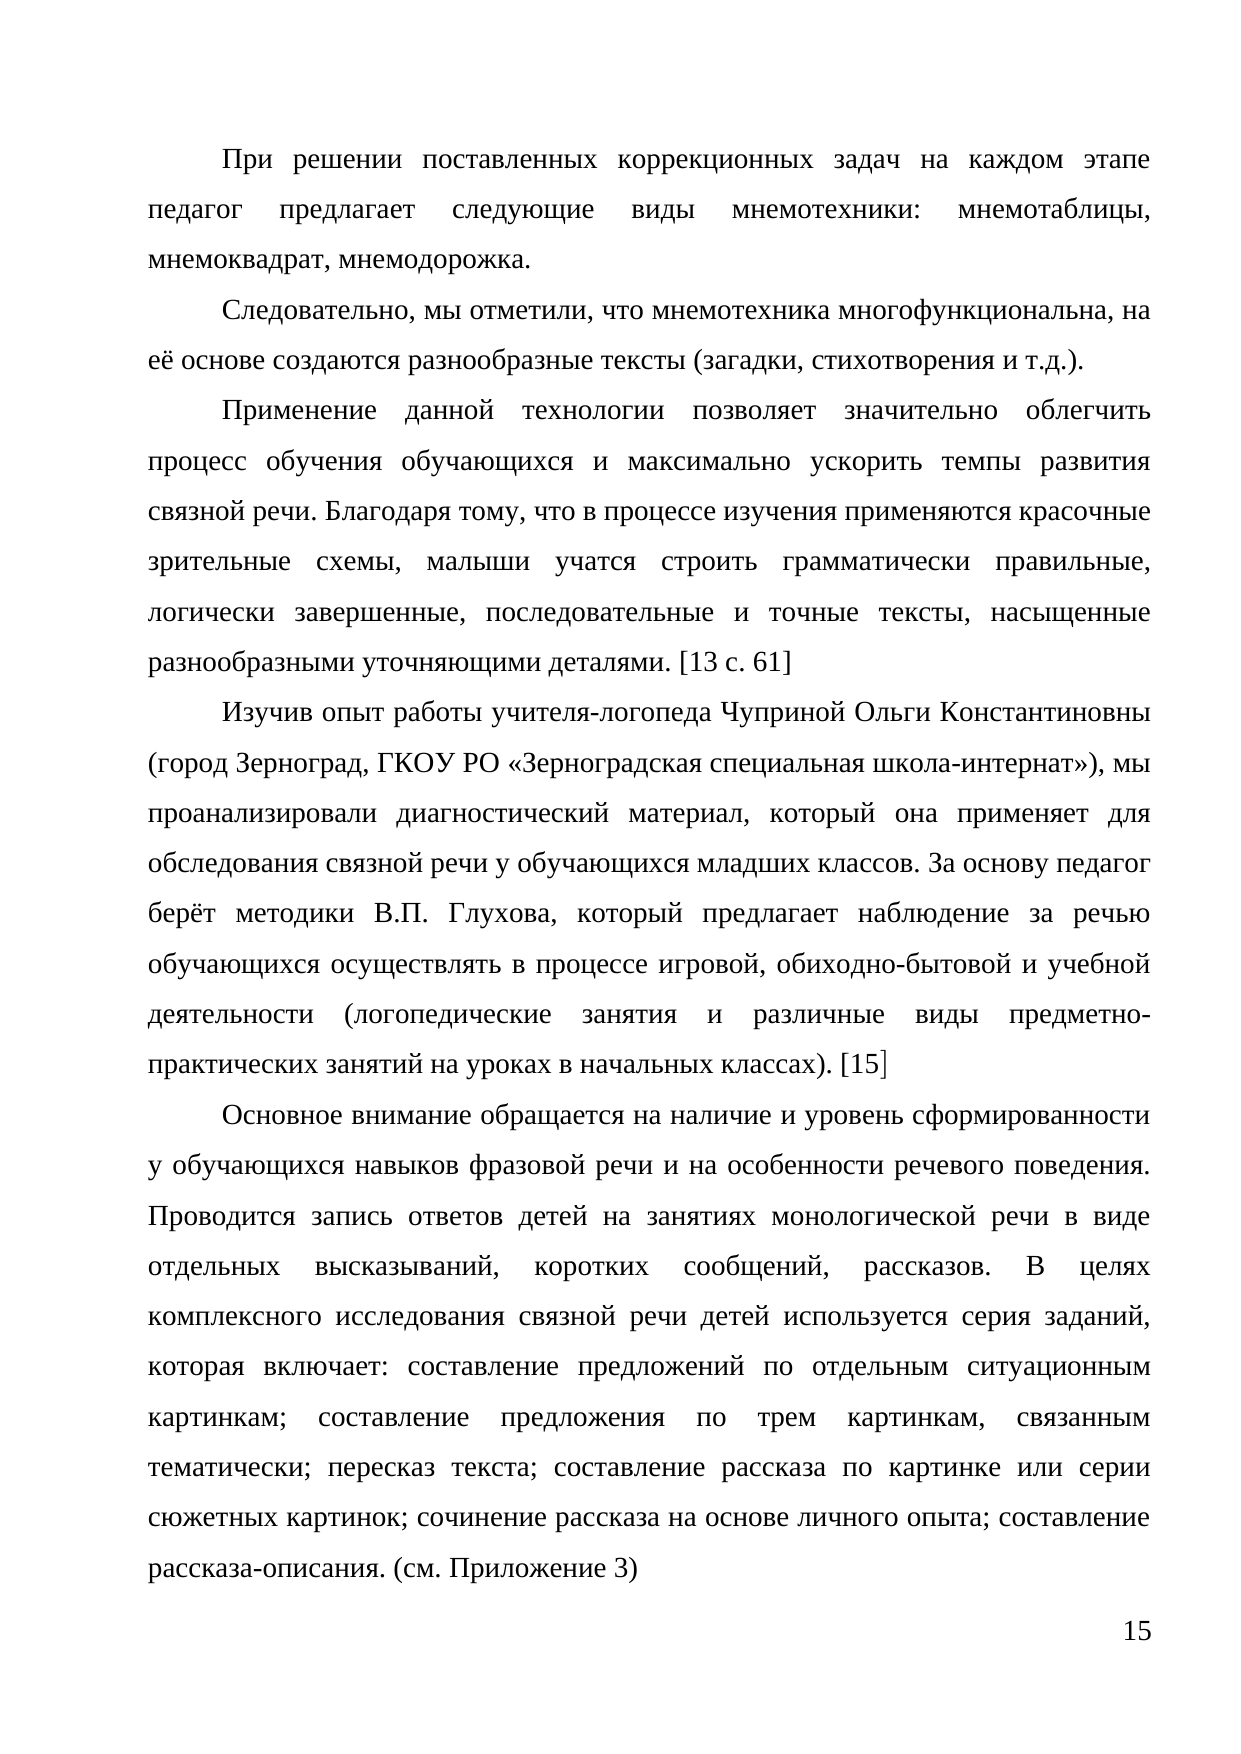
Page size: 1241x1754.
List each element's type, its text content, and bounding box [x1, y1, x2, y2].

text Изучив опыт работы учителя-логопеда Чуприной Ольги Константиновны (город Зерноград, ГКОУ РО «Зерноградская специальная школа-интернат»), мы проанализировали диагностический материал, который она применяет для обследования связной речи у обучающихся младших классов. За основу педагог берёт методики В.П. Глухова, который предлагает наблюдение за речью обучающихся осуществлять в процессе игровой, обиходно-бытовой и учебной деятельности (логопедические занятия и различные виды предметно-практических занятий на уроках в начальных классах). [15 [148, 694, 1152, 1080]
text При решении поставленных коррекционных задач на каждом этапе педагог предлагает следующие виды мнемотехники: мнемотаблицы, мнемоквадрат, мнемодорожка. [148, 141, 1152, 275]
text Применение данной технологии позволяет значительно облегчить процесс обучения обучающихся и максимально ускорить темпы развития связной речи. Благодаря тому, что в процессе изучения применяются красочные зрительные схемы, малыши учатся строить грамматически правильные, логически завершенные, последовательные и точные тексты, насыщенные разнообразными уточняющими деталями. [13 с. 61] [148, 392, 1152, 678]
text Следовательно, мы отметили, что мнемотехника многофункциональна, на её основе создаются разнообразные тексты (загадки, стихотворения и т.д.). [148, 292, 1152, 376]
text Основное внимание обращается на наличие и уровень сформированности у обучающихся навыков фразовой речи и на особенности речевого поведения. Проводится запись ответов детей на занятиях монологической речи в виде отдельных высказываний, коротких сообщений, рассказов. В целях комплексного исследования связной речи детей используется серия заданий, которая включает: составление предложений по отдельным ситуационным картинкам; составление предложения по трем картинкам, связанным тематически; пересказ текста; составление рассказа по картинке или серии сюжетных картинок; сочинение рассказа на основе личного опыта; составление рассказа-описания. (см. Приложение 3) [148, 1097, 1152, 1583]
